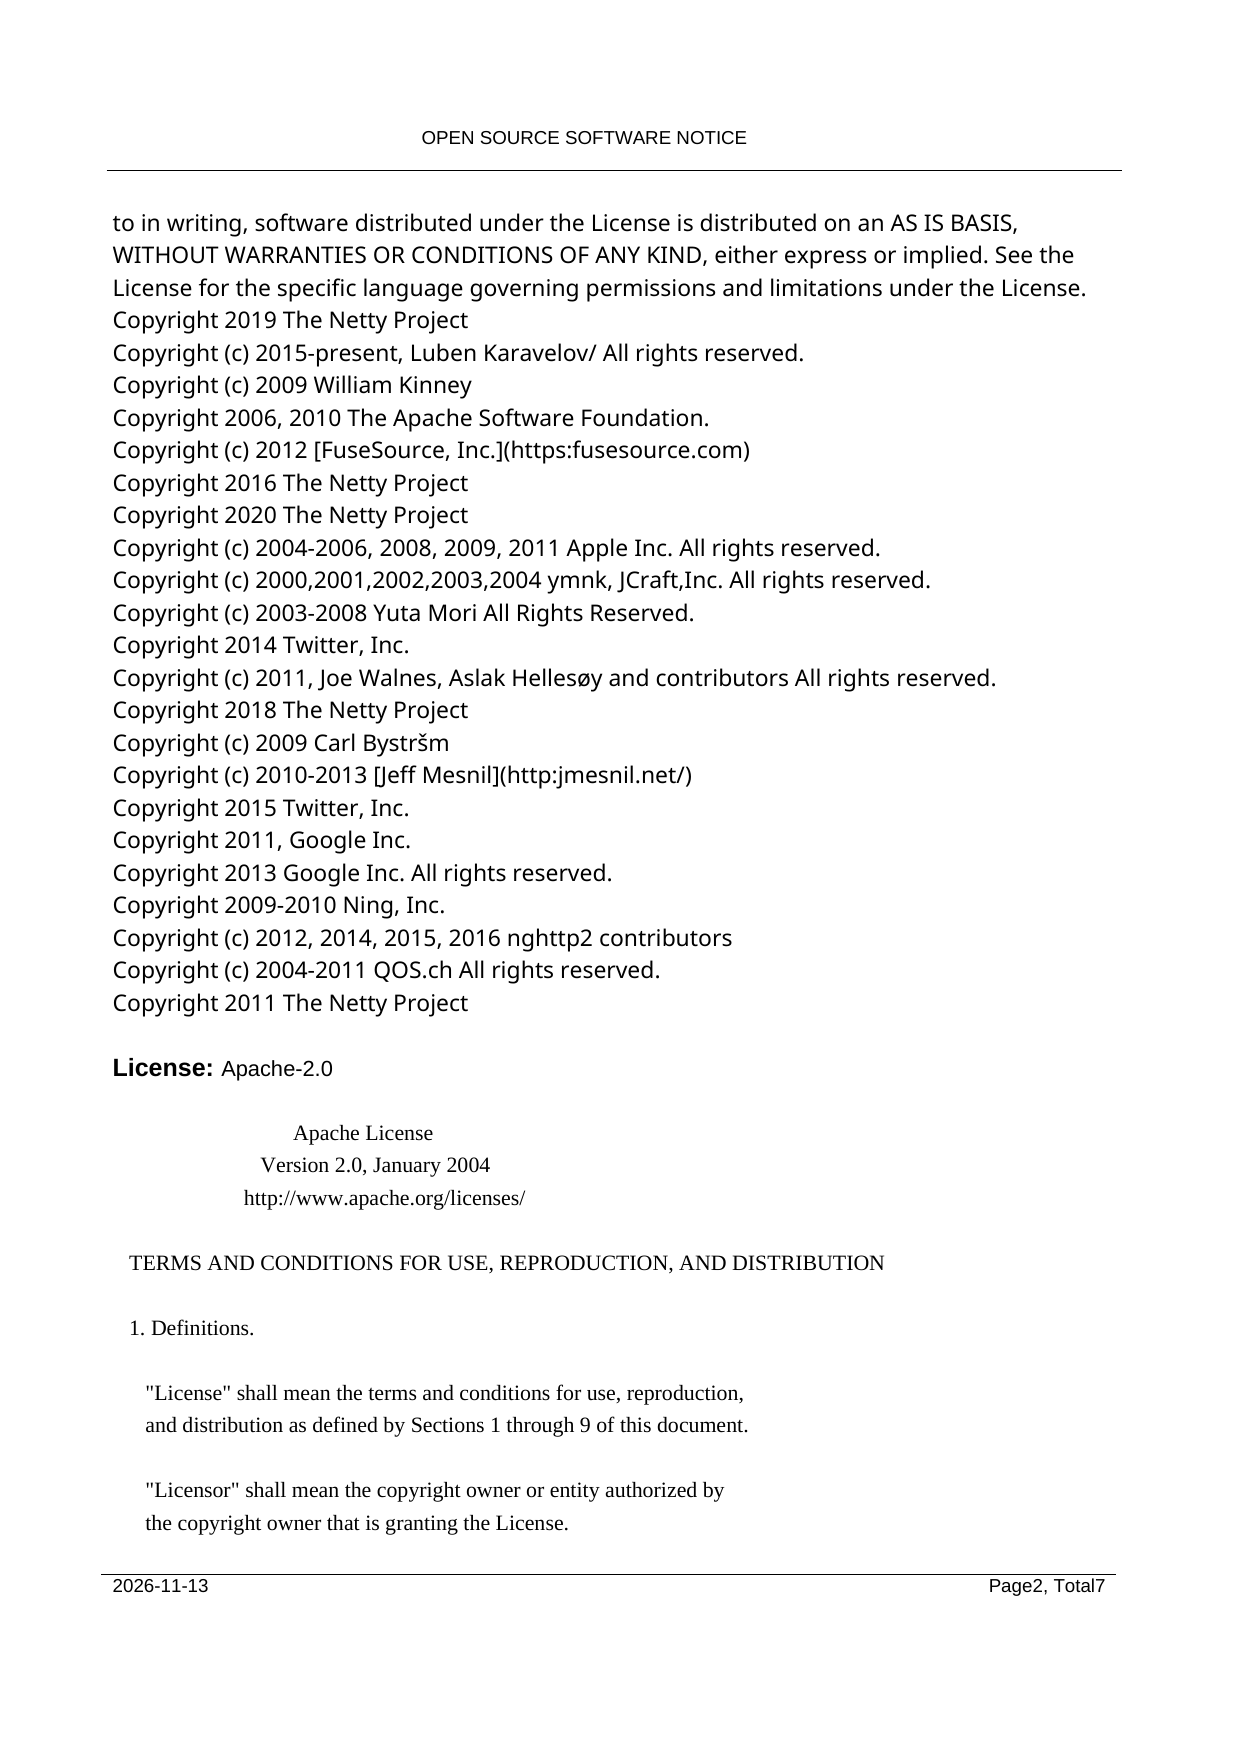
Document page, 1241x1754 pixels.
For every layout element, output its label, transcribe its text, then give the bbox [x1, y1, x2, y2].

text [112, 1084, 1128, 1539]
text License: Apache-2.0 [112, 1051, 1128, 1084]
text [112, 206, 1128, 1051]
